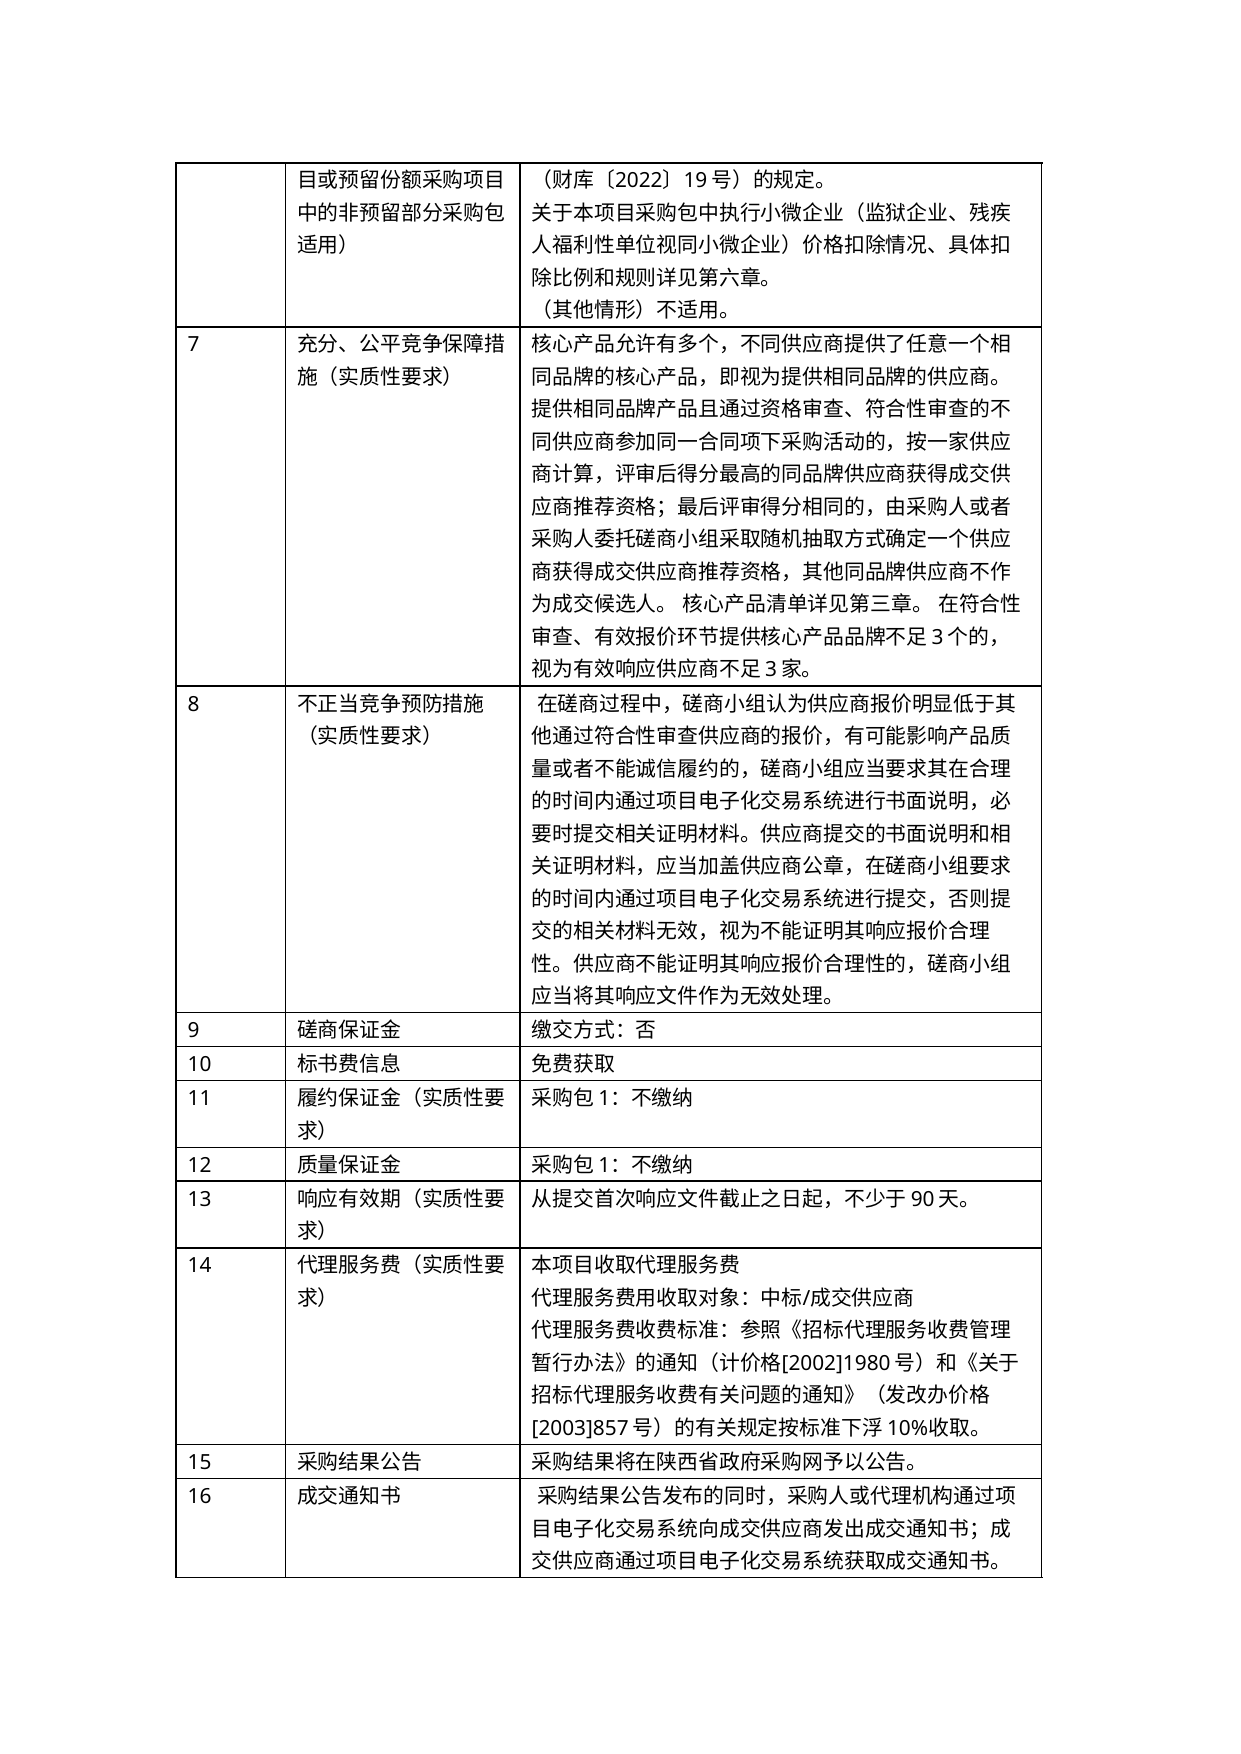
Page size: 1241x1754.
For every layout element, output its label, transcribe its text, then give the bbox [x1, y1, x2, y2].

table_cell 质量保证金 [286, 1148, 519, 1180]
table_cell 8 [177, 687, 285, 1012]
table_cell 响应有效期（实质性要求） [286, 1182, 519, 1247]
table_cell 采购结果公告 [286, 1445, 519, 1478]
table_cell 在磋商过程中，磋商小组认为供应商报价明显低于其他通过符合性审查供应商的报价，有可能影响产品质量或者不能诚信履约的，磋商小组应当要求其在合理的时间内通过项目电子化交易系统进行书面说明，必要时提交相关证明材料。供应商提交的书面说明和相关证明材料，应当加盖供应商公章，在磋商小组要求的时间内通过项目电子化交易系统进行提交，否则提交的相关材料无效，视为不能证明其响应报价合理性。供应商不能证明其响应报价合理性的，磋商小组应当将其响应文件作为无效处理。 [521, 687, 1041, 1012]
table_cell 9 [177, 1013, 285, 1046]
table_cell 磋商保证金 [286, 1013, 519, 1046]
table_cell 16 [177, 1479, 285, 1577]
table_cell 本项目收取代理服务费 代理服务费用收取对象：中标/成交供应商 代理服务费收费标准：参照《招标代理服务收费管理暂行办法》的通知（计价格[2002]1980号）和《关于招标代理服务收费有关问题的通知》（发改办价格[2003]857号）的有关规定按标准下浮10%收取。 [521, 1249, 1041, 1443]
table_cell 采购结果公告发布的同时，采购人或代理机构通过项目电子化交易系统向成交供应商发出成交通知书；成交供应商通过项目电子化交易系统获取成交通知书。 [521, 1479, 1041, 1577]
table_cell 采购结果将在陕西省政府采购网予以公告。 [521, 1445, 1041, 1478]
table_cell 代理服务费（实质性要求） [286, 1249, 519, 1443]
table_cell 6 [177, 164, 285, 326]
table_cell 履约保证金（实质性要求） [286, 1081, 519, 1146]
table_cell 缴交方式：否 [521, 1013, 1041, 1046]
table_cell 13 [177, 1182, 285, 1247]
table_cell 15 [177, 1445, 285, 1478]
table_cell 免费获取 [521, 1047, 1041, 1080]
table_cell 12 [177, 1148, 285, 1180]
table_cell 成交通知书 [286, 1479, 519, 1577]
table_cell 采购包1：不缴纳 [521, 1081, 1041, 1146]
table_cell 从提交首次响应文件截止之日起，不少于90天。 [521, 1182, 1041, 1247]
table_cell 充分、公平竞争保障措施（实质性要求） [286, 328, 519, 685]
table_cell 7 [177, 328, 285, 685]
table_cell 核心产品允许有多个，不同供应商提供了任意一个相同品牌的核心产品，即视为提供相同品牌的供应商。 提供相同品牌产品且通过资格审查、符合性审查的不同供应商参加同一合同项下采购活动的，按一家供应商计算，评审后得分最高的同品牌供应商获得成交供应商推荐资格；最后评审得分相同的，由采购人或者采购人委托磋商小组采取随机抽取方式确定一个供应商获得成交供应商推荐资格，其他同品牌供应商不作为成交候选人。 核心产品清单详见第三章。 在符合性审查、有效报价环节提供核心产品品牌不足3个的，视为有效响应供应商不足3家。 [521, 328, 1041, 685]
table_cell 采购包1：不缴纳 [521, 1148, 1041, 1180]
table_cell 10 [177, 1047, 285, 1080]
table_cell 14 [177, 1249, 285, 1443]
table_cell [521, 164, 1041, 326]
table_cell 11 [177, 1081, 285, 1146]
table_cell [286, 164, 519, 326]
table_cell 不正当竞争预防措施 （实质性要求） [286, 687, 519, 1012]
table_cell 标书费信息 [286, 1047, 519, 1080]
